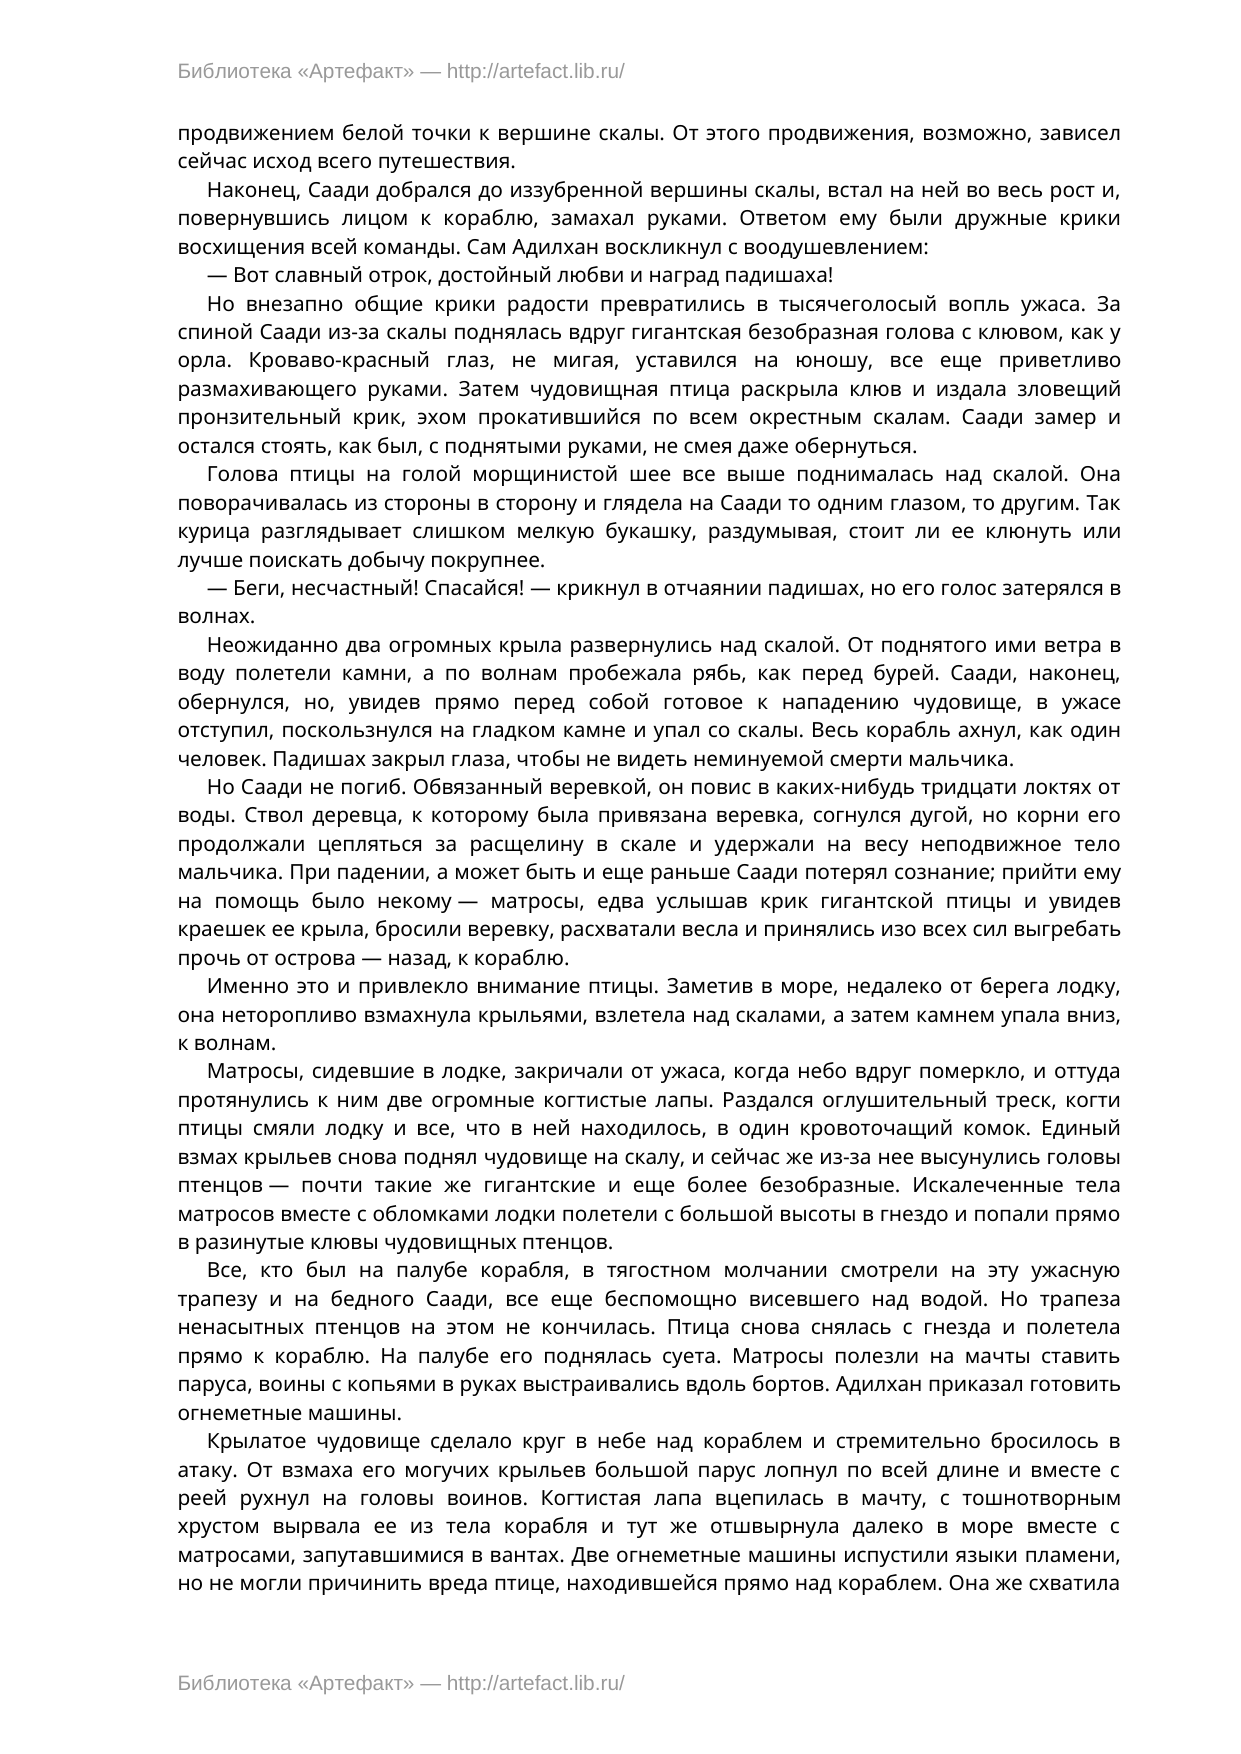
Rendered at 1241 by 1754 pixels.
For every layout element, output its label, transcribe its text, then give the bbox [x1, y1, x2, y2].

text Все, кто был на палубе корабля, в тягостном молчании смотрели на эту ужасную трапезу и на бедного Саади, все еще беспомощно висевшего над водой. Но трапеза ненасытных птенцов на этом не кончилась. Птица снова снялась с гнезда и полетела прямо к кораблю. На палубе его поднялась суета. Матросы полезли на мачты ставить паруса, воины с копьями в руках выстраивались вдоль бортов. Адилхан приказал готовить огнеметные машины. [177, 1256, 1122, 1426]
text Именно это и привлекло внимание птицы. Заметив в море, недалеко от берега лодку, она неторопливо взмахнула крыльями, взлетела над скалами, а затем камнем упала вниз, к волнам. [177, 971, 1122, 1057]
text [177, 1426, 1122, 1597]
text Наконец, Саади добрался до иззубренной вершины скалы, встал на ней во весь рост и, повернувшись лицом к кораблю, замахал руками. Ответом ему были дружные крики восхищения всей команды. Сам Адилхан воскликнул с воодушевлением: [177, 175, 1122, 260]
text Голова птицы на голой морщинистой шее все выше поднималась над скалой. Она поворачивалась из стороны в сторону и глядела на Саади то одним глазом, то другим. Так курица разглядывает слишком мелкую букашку, раздумывая, стоит ли ее клюнуть или лучше поискать добычу покрупнее. [177, 459, 1122, 573]
text — Беги, несчастный! Спасайся! — крикнул в отчаянии падишах, но его голос затерялся в волнах. [177, 573, 1122, 630]
text Неожиданно два огромных крыла развернулись над скалой. От поднятого ими ветра в воду полетели камни, а по волнам пробежала рябь, как перед бурей. Саади, наконец, обернулся, но, увидев прямо перед собой готовое к нападению чудовище, в ужасе отступил, поскользнулся на гладком камне и упал со скалы. Весь корабль ахнул, как один человек. Падишах закрыл глаза, чтобы не видеть неминуемой смерти мальчика. [177, 630, 1122, 772]
text Но внезапно общие крики радости превратились в тысячеголосый вопль ужаса. За спиной Саади из-за скалы поднялась вдруг гигантская безобразная голова с клювом, как у орла. Кроваво-красный глаз, не мигая, уставился на юношу, все еще приветливо размахивающего руками. Затем чудовищная птица раскрыла клюв и издала зловещий пронзительный крик, эхом прокатившийся по всем окрестным скалам. Саади замер и остался стоять, как был, с поднятыми руками, не смея даже обернуться. [177, 289, 1122, 459]
text — Вот славный отрок, достойный любви и наград падишаха! [177, 260, 1122, 289]
text Матросы, сидевшие в лодке, закричали от ужаса, когда небо вдруг померкло, и оттуда протянулись к ним две огромные когтистые лапы. Раздался оглушительный треск, когти птицы смяли лодку и все, что в ней находилось, в один кровоточащий комок. Единый взмах крыльев снова поднял чудовище на скалу, и сейчас же из-за нее высунулись головы птенцов — почти такие же гигантские и еще более безобразные. Искалеченные тела матросов вместе с обломками лодки полетели с большой высоты в гнездо и попали прямо в разинутые клювы чудовищных птенцов. [177, 1057, 1122, 1256]
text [177, 118, 1122, 175]
text Но Саади не погиб. Обвязанный веревкой, он повис в каких-нибудь тридцати локтях от воды. Ствол деревца, к которому была привязана веревка, согнулся дугой, но корни его продолжали цепляться за расщелину в скале и удержали на весу неподвижное тело мальчика. При падении, а может быть и еще раньше Саади потерял сознание; прийти ему на помощь было некому — матросы, едва услышав крик гигантской птицы и увидев краешек ее крыла, бросили веревку, расхватали весла и принялись изо всех сил выгребать прочь от острова — назад, к кораблю. [177, 772, 1122, 971]
